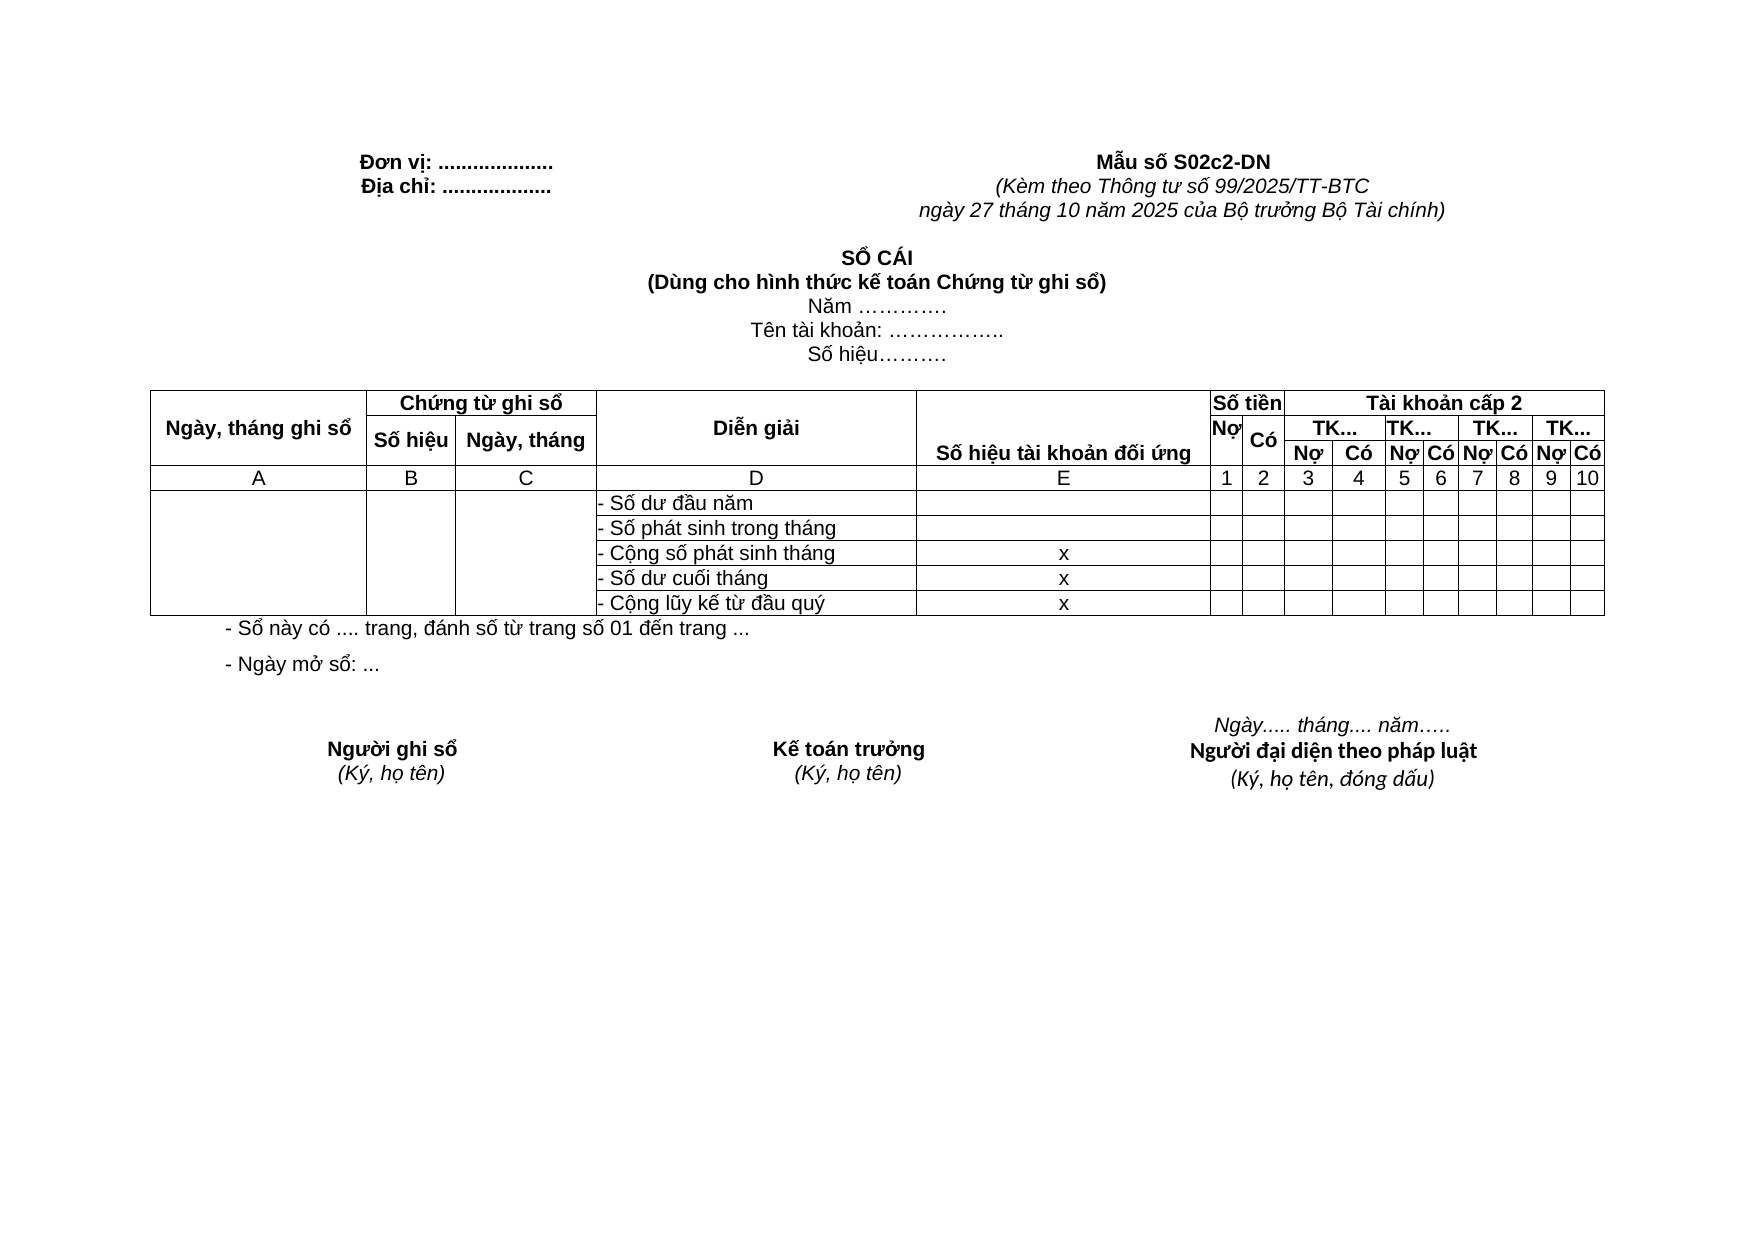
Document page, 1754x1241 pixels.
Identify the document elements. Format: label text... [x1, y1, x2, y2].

table_cell 8 [1497, 466, 1532, 489]
table_header Ngày..... tháng.... năm….. Người đại diện theo pháp luật (Ký, họ tên, đóng dấu) [1063, 713, 1604, 792]
table_header Diễn giải [597, 391, 916, 464]
table_cell [1497, 566, 1532, 589]
table_cell TK... [1386, 416, 1458, 439]
table_cell E [917, 466, 1210, 489]
table_cell TK... [1459, 416, 1532, 439]
table_cell [367, 491, 455, 614]
table_cell B [367, 466, 455, 489]
table_header Người ghi sổ (Ký, họ tên) [150, 713, 635, 792]
table_cell x [917, 591, 1210, 614]
table_cell Nợ [1459, 441, 1496, 464]
table_cell [1386, 516, 1423, 539]
table_cell - Số phát sinh trong tháng [597, 516, 916, 539]
table_cell [1333, 591, 1385, 614]
table_cell [1211, 491, 1242, 514]
table_cell TK... [1533, 416, 1604, 439]
table_cell [1497, 491, 1532, 514]
table_cell [1459, 491, 1496, 514]
table_cell C [456, 466, 596, 489]
table_header Chứng từ ghi sổ [367, 391, 596, 414]
table_cell [1285, 566, 1332, 589]
table_cell TK... [1285, 416, 1385, 439]
table_cell D [597, 466, 916, 489]
table_cell Nợ [1285, 441, 1332, 464]
table_cell [1243, 566, 1284, 589]
table_header Số hiệu tài khoản đối ứng [917, 391, 1210, 464]
table_cell Nợ [1533, 441, 1570, 464]
table_cell 4 [1333, 466, 1385, 489]
table_cell Có [1243, 416, 1284, 464]
table_cell [1497, 591, 1532, 614]
table_cell [1533, 516, 1570, 539]
table_cell [1459, 566, 1496, 589]
table_cell Có [1571, 441, 1604, 464]
table_cell [1497, 541, 1532, 564]
table_cell 9 [1533, 466, 1570, 489]
table_cell [151, 491, 366, 614]
table_cell 5 [1386, 466, 1423, 489]
table_cell [1386, 591, 1423, 614]
table_cell Ngày, tháng [456, 416, 596, 464]
table_cell [1459, 591, 1496, 614]
table_cell [1424, 491, 1458, 514]
table_cell [1211, 566, 1242, 589]
table_cell 6 [1424, 466, 1458, 489]
table_cell [917, 491, 1210, 514]
table_header Kế toán trưởng (Ký, họ tên) [635, 713, 1063, 792]
table_cell 1 [1211, 466, 1242, 489]
table_cell [1333, 516, 1385, 539]
table_cell [1571, 591, 1604, 614]
table_cell [1333, 566, 1385, 589]
table_cell [1285, 491, 1332, 514]
table_cell [1533, 566, 1570, 589]
table_cell [1459, 516, 1496, 539]
table_cell [1285, 591, 1332, 614]
text Năm …………. [150, 294, 1604, 318]
table_cell Có [1333, 441, 1385, 464]
table_cell [1243, 591, 1284, 614]
table_cell [1211, 541, 1242, 564]
text SỔ CÁI [150, 246, 1604, 270]
table_cell - Cộng lũy kế từ đầu quý [597, 591, 916, 614]
table_header Mẫu số S02c2-DN (Kèm theo Thông tư số 99/2025/TT-BTC ngày 27 tháng 10 năm 2025 của Bộ trưởng Bộ Tài chính) [763, 150, 1604, 222]
table_cell [1424, 541, 1458, 564]
table_cell [1386, 541, 1423, 564]
text (Dùng cho hình thức kế toán Chứng từ ghi sổ) [150, 270, 1604, 294]
table_header Đơn vị: .................... Địa chỉ: ................... [150, 150, 763, 222]
table_cell [917, 516, 1210, 539]
table_cell [1333, 491, 1385, 514]
table_cell Số hiệu [367, 416, 455, 464]
table_cell x [917, 566, 1210, 589]
table_cell [1211, 516, 1242, 539]
table_cell [1533, 491, 1570, 514]
table_cell Nợ [1386, 441, 1423, 464]
table_cell [1533, 541, 1570, 564]
table_cell [1285, 516, 1332, 539]
table_cell [1243, 491, 1284, 514]
table_cell [1571, 566, 1604, 589]
table_cell [1571, 541, 1604, 564]
table_cell [1285, 541, 1332, 564]
table_cell [1424, 516, 1458, 539]
table_cell [1386, 491, 1423, 514]
table_cell [1243, 541, 1284, 564]
text Số hiệu………. [150, 342, 1604, 366]
table_cell [1243, 516, 1284, 539]
table_header Tài khoản cấp 2 [1285, 391, 1604, 414]
table_cell [1459, 541, 1496, 564]
table_cell 10 [1571, 466, 1604, 489]
table_cell - Số dư cuối tháng [597, 566, 916, 589]
table_cell [1497, 516, 1532, 539]
table_header Ngày, tháng ghi sổ [151, 391, 366, 464]
table_cell - Số dư đầu năm [597, 491, 916, 514]
text - Sổ này có .... trang, đánh số từ trang số 01 đến trang ... [150, 616, 1604, 639]
table_header Số tiền [1211, 391, 1284, 414]
table_cell [1386, 566, 1423, 589]
table_cell Có [1424, 441, 1458, 464]
table_cell [1571, 516, 1604, 539]
text - Ngày mở sổ: ... [150, 652, 1604, 676]
table_cell [1424, 591, 1458, 614]
table_cell Có [1497, 441, 1532, 464]
table_cell [456, 491, 596, 614]
table_cell A [151, 466, 366, 489]
text Tên tài khoản: …………….. [150, 318, 1604, 342]
table_cell x [917, 541, 1210, 564]
table_cell Nợ [1211, 416, 1242, 464]
table_cell [1571, 491, 1604, 514]
table_cell 7 [1459, 466, 1496, 489]
table_cell [1533, 591, 1570, 614]
table_cell [1424, 566, 1458, 589]
table_cell - Cộng số phát sinh tháng [597, 541, 916, 564]
table_cell 2 [1243, 466, 1284, 489]
table_cell [1211, 591, 1242, 614]
table_cell 3 [1285, 466, 1332, 489]
table_cell [1333, 541, 1385, 564]
